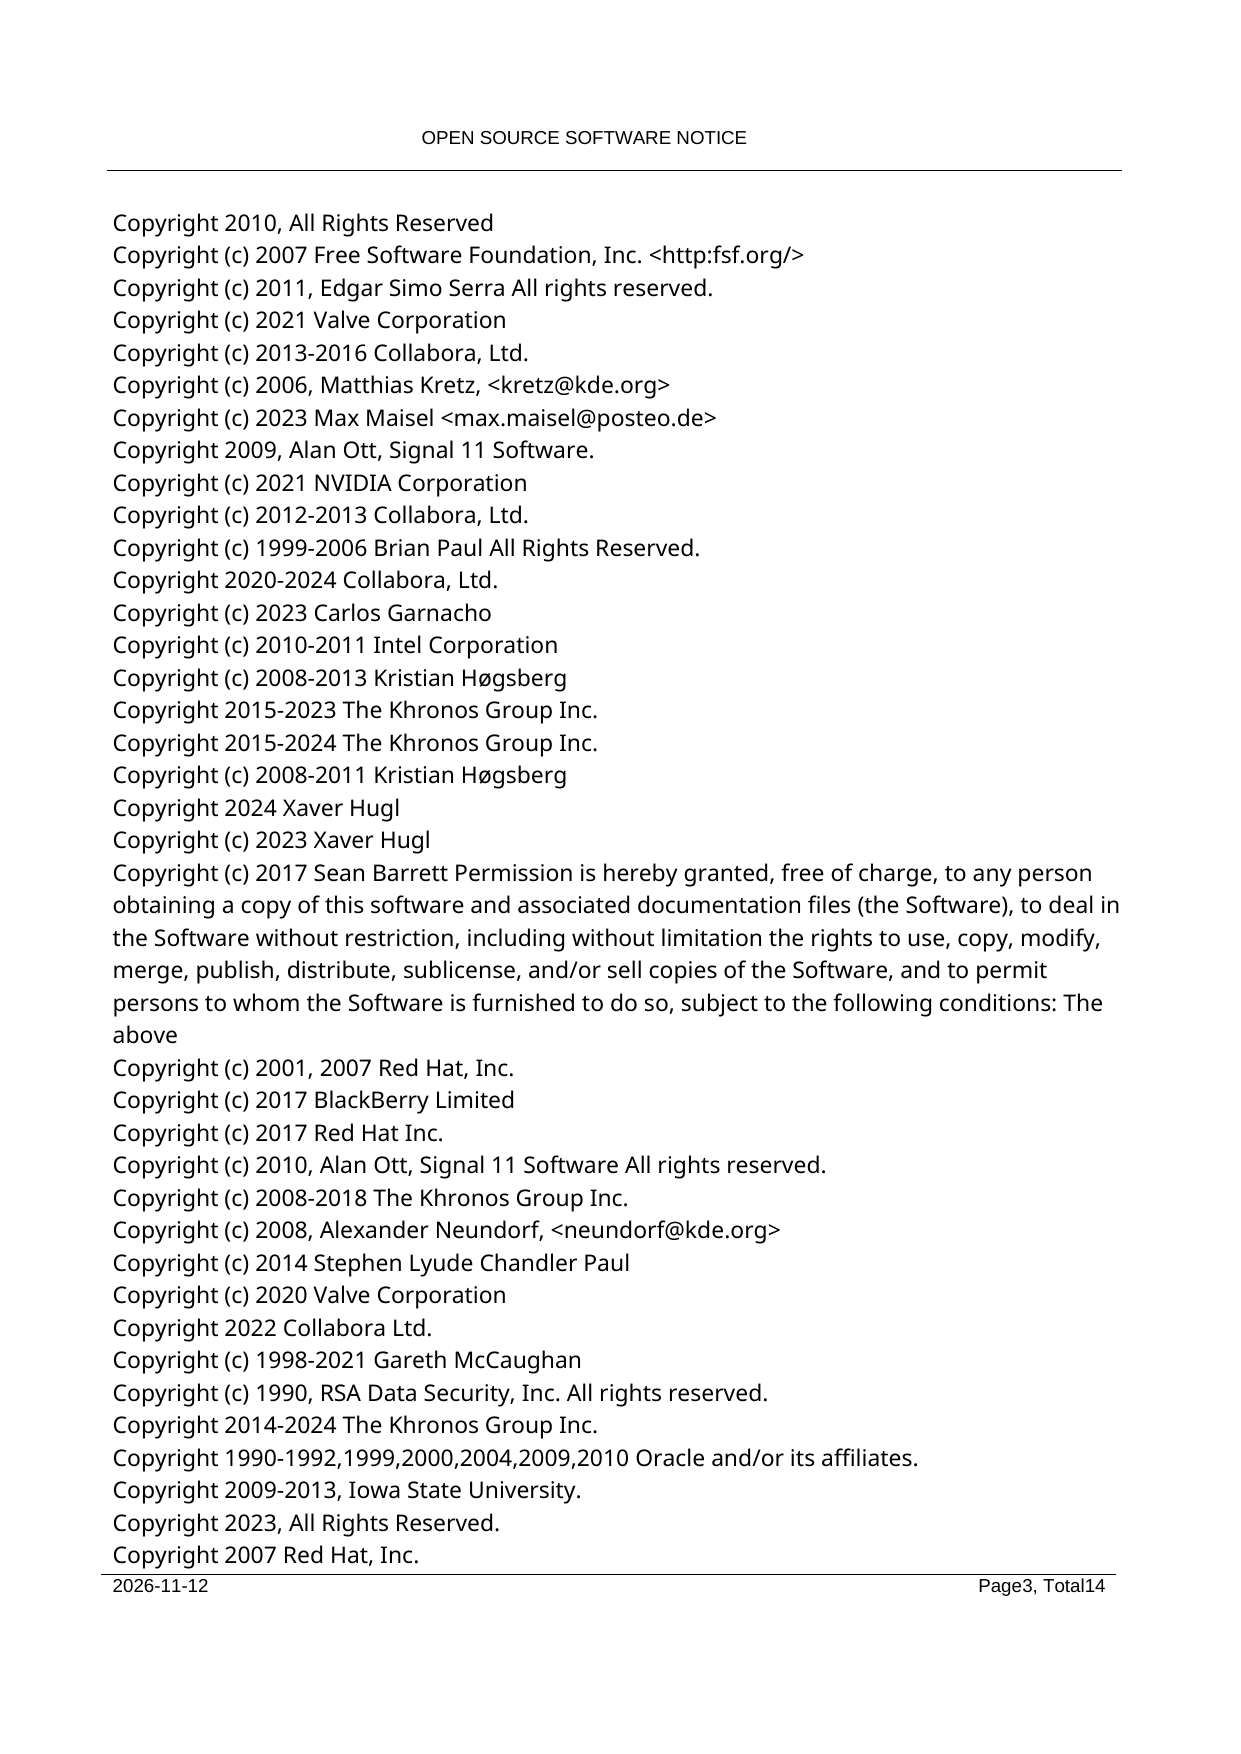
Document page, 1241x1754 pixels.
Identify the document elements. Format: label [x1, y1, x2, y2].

text [112, 206, 1128, 1571]
